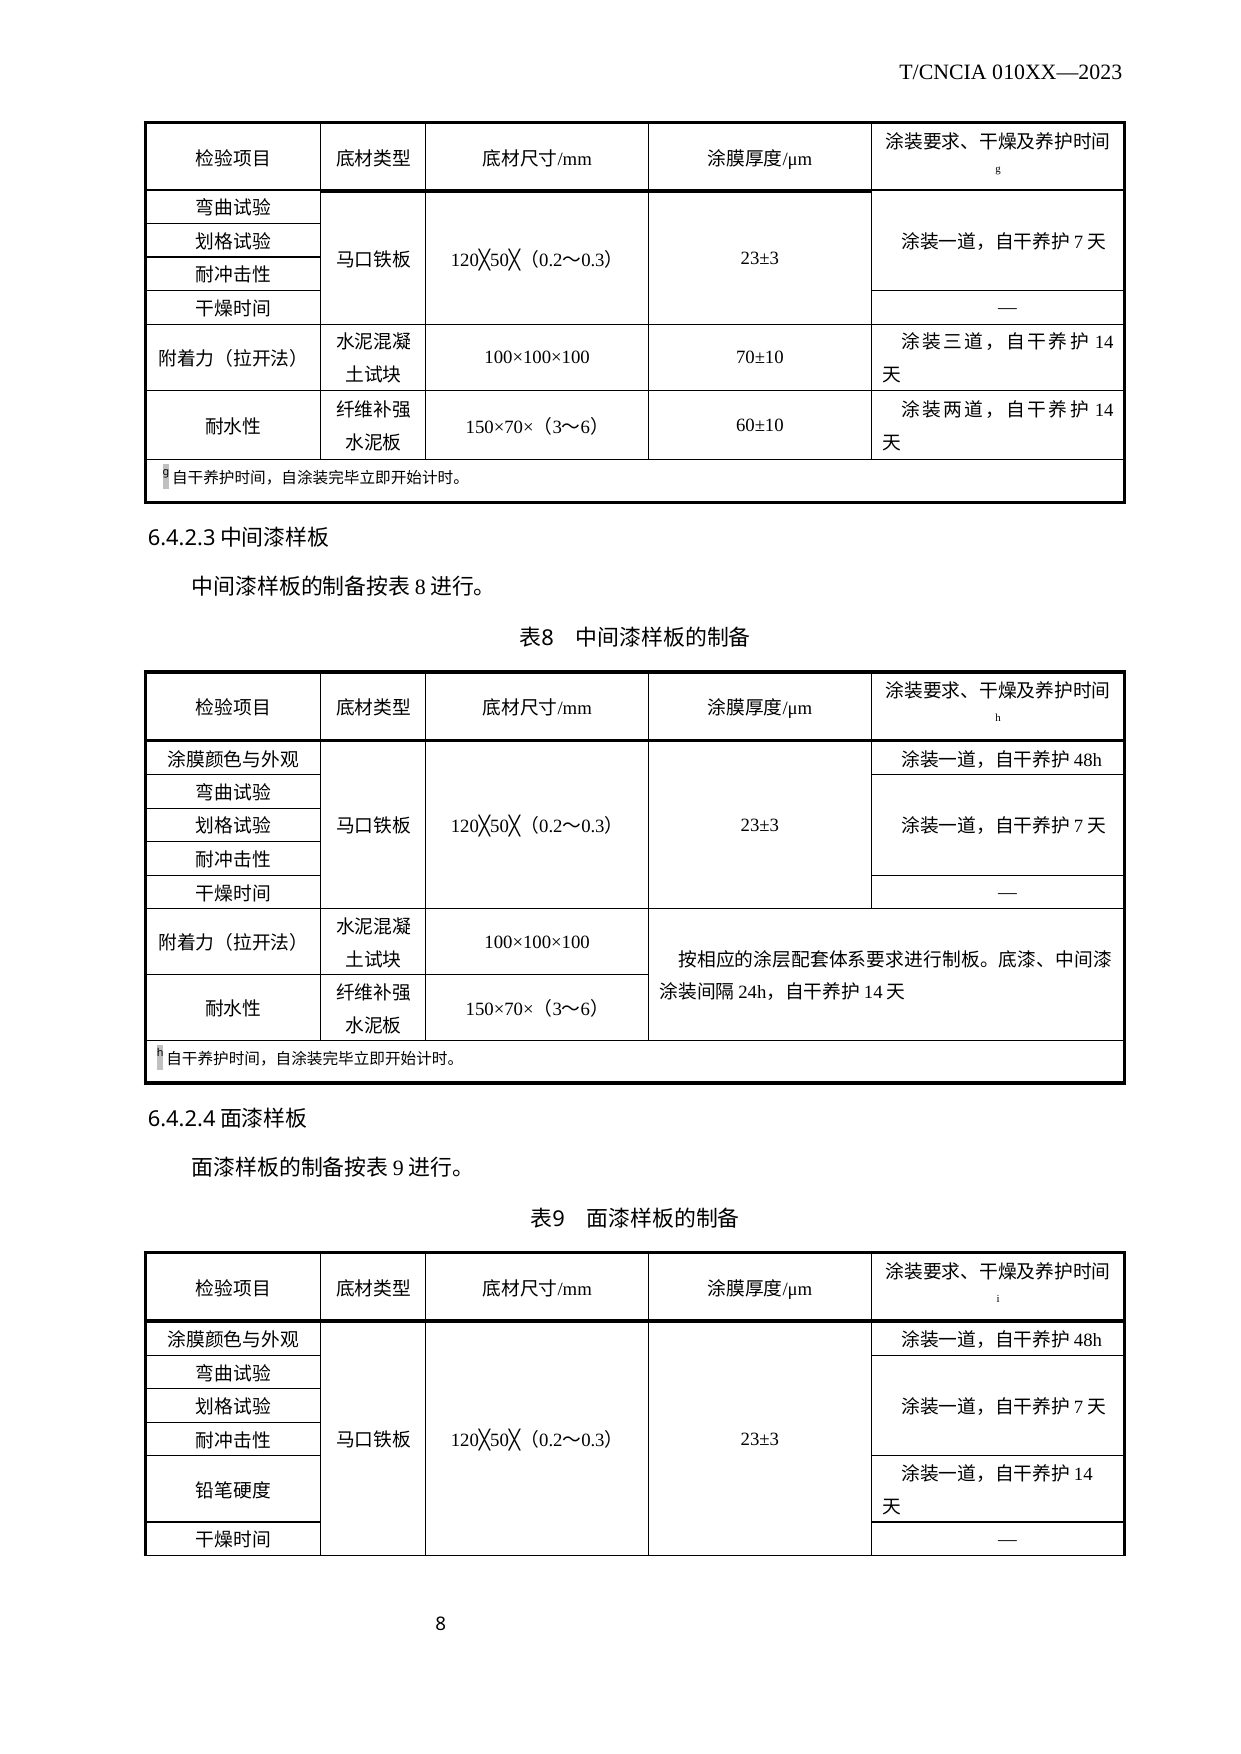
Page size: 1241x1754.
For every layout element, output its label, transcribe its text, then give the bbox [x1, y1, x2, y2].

table_cell 干燥时间 [147, 291, 320, 323]
table_header 涂装要求、干燥及养护时间i [872, 1254, 1123, 1319]
table_cell 涂装一道，自干养护14天 [872, 1456, 1123, 1521]
list 6.4.2.3中间漆样板 [148, 520, 1122, 552]
table_cell 耐冲击性 [147, 1423, 320, 1455]
table_cell 120╳50╳（0.2～0.3） [426, 193, 648, 323]
table_cell 耐水性 [147, 391, 320, 459]
table_cell 23±3 [649, 742, 871, 908]
table_cell 水泥混凝土试块 [321, 909, 425, 974]
table_cell 干燥时间 [147, 876, 320, 908]
table_cell 划格试验 [147, 809, 320, 841]
table_cell 干燥时间 [147, 1523, 320, 1555]
text 中间漆样板的制备按表8进行。 [148, 569, 1122, 601]
table_header 检验项目 [147, 124, 320, 189]
table_header 检验项目 [147, 674, 320, 738]
table_cell 涂装一道，自干养护7天 [872, 191, 1123, 290]
table_cell 耐冲击性 [147, 842, 320, 874]
table_header 底材尺寸/mm [426, 674, 648, 738]
table_header 底材类型 [321, 1254, 425, 1319]
table_header 底材尺寸/mm [426, 124, 648, 189]
table_cell 120╳50╳（0.2～0.3） [426, 742, 648, 908]
table_cell 耐水性 [147, 975, 320, 1040]
table_header 涂装要求、干燥及养护时间g [872, 124, 1123, 189]
table_cell 划格试验 [147, 1389, 320, 1422]
table_cell 70±10 [649, 325, 871, 389]
table_cell 弯曲试验 [147, 191, 320, 223]
table_header 底材尺寸/mm [426, 1254, 648, 1319]
table_cell 150×70×（3～6） [426, 975, 648, 1040]
table_cell 划格试验 [147, 224, 320, 256]
table_cell 120╳50╳（0.2～0.3） [426, 1323, 648, 1555]
table_cell 涂膜颜色与外观 [147, 1323, 320, 1355]
table_cell — [872, 291, 1123, 323]
table_cell h 自干养护时间，自涂装完毕立即开始计时。 [147, 1041, 1123, 1081]
table_cell 涂装一道，自干养护48h [872, 742, 1123, 774]
table_cell 涂装三道，自干养护14天 [872, 325, 1123, 389]
table_header 涂装要求、干燥及养护时间h [872, 674, 1123, 738]
table_cell 23±3 [649, 193, 871, 323]
table_cell g 自干养护时间，自涂装完毕立即开始计时。 [147, 460, 1123, 501]
table_cell 纤维补强水泥板 [321, 391, 425, 459]
table_cell 马口铁板 [321, 742, 425, 908]
text 面漆样板的制备按表9进行。 [148, 1149, 1122, 1182]
table_cell 100×100×100 [426, 325, 648, 389]
table_cell 150×70×（3～6） [426, 391, 648, 459]
table_cell 涂装两道，自干养护14天 [872, 391, 1123, 459]
table_header 涂膜厚度/μm [649, 124, 871, 189]
list 面漆样板的制备 [139, 1198, 1130, 1235]
table_header 涂膜厚度/μm [649, 674, 871, 738]
table_cell 按相应的涂层配套体系要求进行制板。底漆、中间漆涂装间隔24h，自干养护14天 [649, 909, 1123, 1040]
table_cell 附着力（拉开法） [147, 909, 320, 974]
list 中间漆样板的制备 [139, 617, 1130, 654]
table_cell — [872, 1523, 1123, 1555]
table_cell 60±10 [649, 391, 871, 459]
table_cell 100×100×100 [426, 909, 648, 974]
table_cell 涂膜颜色与外观 [147, 742, 320, 774]
table_header 底材类型 [321, 124, 425, 189]
table_cell 涂装一道，自干养护48h [872, 1323, 1123, 1355]
table_cell 水泥混凝土试块 [321, 325, 425, 389]
table_cell 涂装一道，自干养护7天 [872, 1356, 1123, 1455]
table_cell 纤维补强水泥板 [321, 975, 425, 1040]
table_header 底材类型 [321, 674, 425, 738]
table_header 涂膜厚度/μm [649, 1254, 871, 1319]
table_cell 耐冲击性 [147, 258, 320, 290]
table_cell 弯曲试验 [147, 775, 320, 807]
table_cell 涂装一道，自干养护7天 [872, 775, 1123, 874]
table_cell 铅笔硬度 [147, 1456, 320, 1521]
table_cell 马口铁板 [321, 1323, 425, 1555]
table_cell 23±3 [649, 1323, 871, 1555]
table_cell — [872, 876, 1123, 908]
table_header 检验项目 [147, 1254, 320, 1319]
table_cell 附着力（拉开法） [147, 325, 320, 389]
table_cell 马口铁板 [321, 193, 425, 323]
table_cell 弯曲试验 [147, 1356, 320, 1388]
list 6.4.2.4面漆样板 [148, 1101, 1122, 1133]
